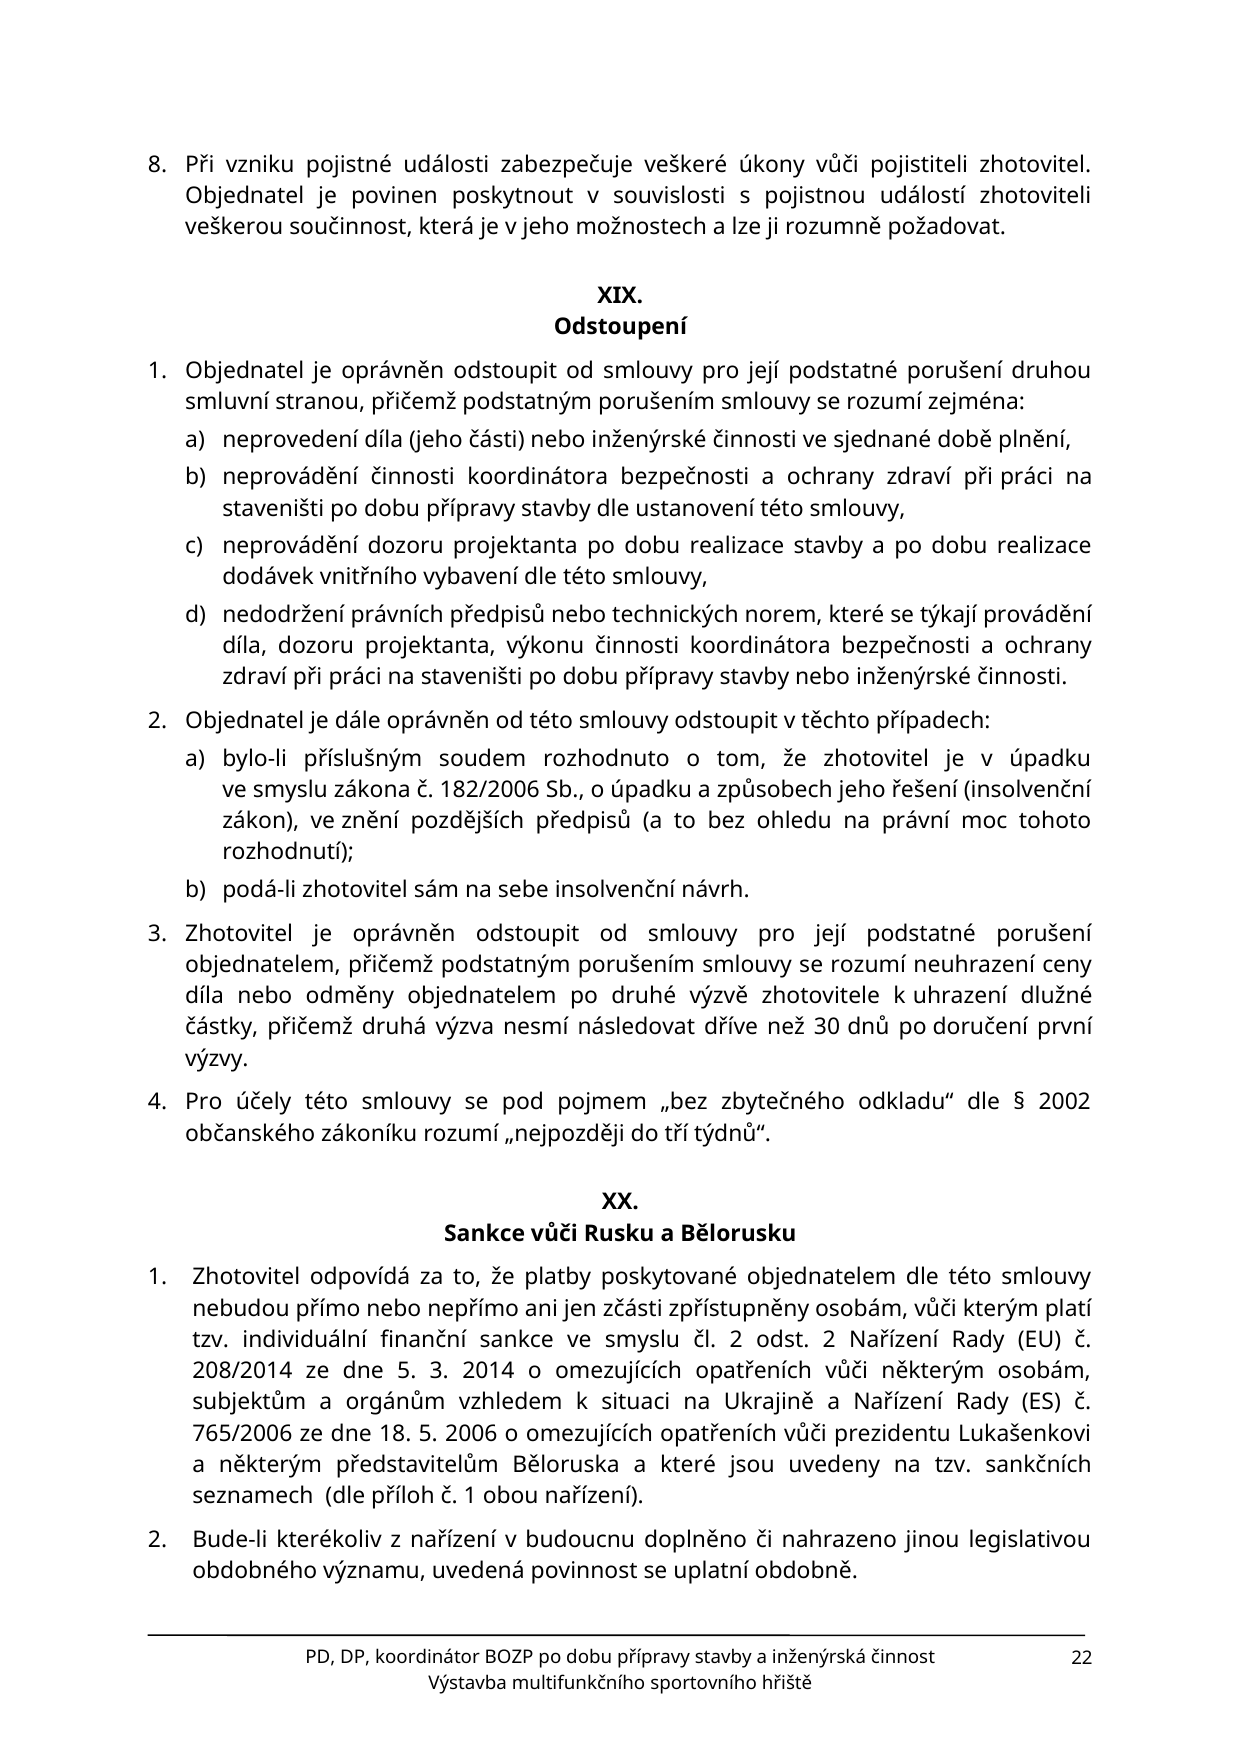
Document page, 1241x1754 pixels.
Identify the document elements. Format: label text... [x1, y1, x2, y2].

list bylo-li příslušným soudem rozhodnuto o tom, že zhotovitel je v úpadku ve smyslu zákona č. 182/2006 Sb., o úpadku a způsobech jeho řešení (insolvenční zákon), ve znění pozdějších předpisů (a to bez ohledu na právní moc tohoto rozhodnutí); [185, 741, 1092, 866]
list Pro účely této smlouvy se pod pojmem „bez zbytečného odkladu“ dle § 2002 občanského zákoníku rozumí „nejpozději do tří týdnů“. [148, 1085, 1092, 1148]
list Zhotovitel je oprávněn odstoupit od smlouvy pro její podstatné porušení objednatelem, přičemž podstatným porušením smlouvy se rozumí neuhrazení ceny díla nebo odměny objednatelem po druhé výzvě zhotovitele k uhrazení dlužné částky, přičemž druhá výzva nesmí následovat dříve než 30 dnů po doručení první výzvy. [148, 916, 1092, 1073]
list neprovádění dozoru projektanta po dobu realizace stavby a po dobu realizace dodávek vnitřního vybavení dle této smlouvy, [185, 529, 1092, 591]
text XX. Sankce vůči Rusku a Bělorusku [148, 1185, 1092, 1248]
list neprovádění činnosti koordinátora bezpečnosti a ochrany zdraví při práci na staveništi po dobu přípravy stavby dle ustanovení této smlouvy, [185, 460, 1092, 523]
list Objednatel je dále oprávněn od této smlouvy odstoupit v těchto případech: [148, 704, 1092, 735]
list neprovedení díla (jeho části) nebo inženýrské činnosti ve sjednané době plnění, [185, 423, 1092, 454]
list Objednatel je oprávněn odstoupit od smlouvy pro její podstatné porušení druhou smluvní stranou, přičemž podstatným porušením smlouvy se rozumí zejména: [148, 354, 1092, 416]
list Při vzniku pojistné události zabezpečuje veškeré úkony vůči pojistiteli zhotovitel. Objednatel je povinen poskytnout v souvislosti s pojistnou událostí zhotoviteli veškerou součinnost, která je v jeho možnostech a lze ji rozumně požadovat. [148, 148, 1092, 241]
list Zhotovitel odpovídá za to, že platby poskytované objednatelem dle této smlouvy nebudou přímo nebo nepřímo ani jen zčásti zpřístupněny osobám, vůči kterým platí tzv. individuální finanční sankce ve smyslu čl. 2 odst. 2 Nařízení Rady (EU) č. 208/2014 ze dne 5. 3. 2014 o omezujících opatřeních vůči některým osobám, subjektům a orgánům vzhledem k situaci na Ukrajině a Nařízení Rady (ES) č. 765/2006 ze dne 18. 5. 2006 o omezujících opatřeních vůči prezidentu Lukašenkovi a některým představitelům Běloruska a které jsou uvedeny na tzv. sankčních seznamech (dle příloh č. 1 obou nařízení). [148, 1260, 1092, 1510]
text XIX. Odstoupení [148, 279, 1092, 341]
list nedodržení právních předpisů nebo technických norem, které se týkají provádění díla, dozoru projektanta, výkonu činnosti koordinátora bezpečnosti a ochrany zdraví při práci na staveništi po dobu přípravy stavby nebo inženýrské činnosti. [185, 598, 1092, 691]
list podá-li zhotovitel sám na sebe insolvenční návrh. [185, 873, 1092, 904]
list Bude-li kterékoliv z nařízení v budoucnu doplněno či nahrazeno jinou legislativou obdobného významu, uvedená povinnost se uplatní obdobně. [148, 1523, 1092, 1585]
